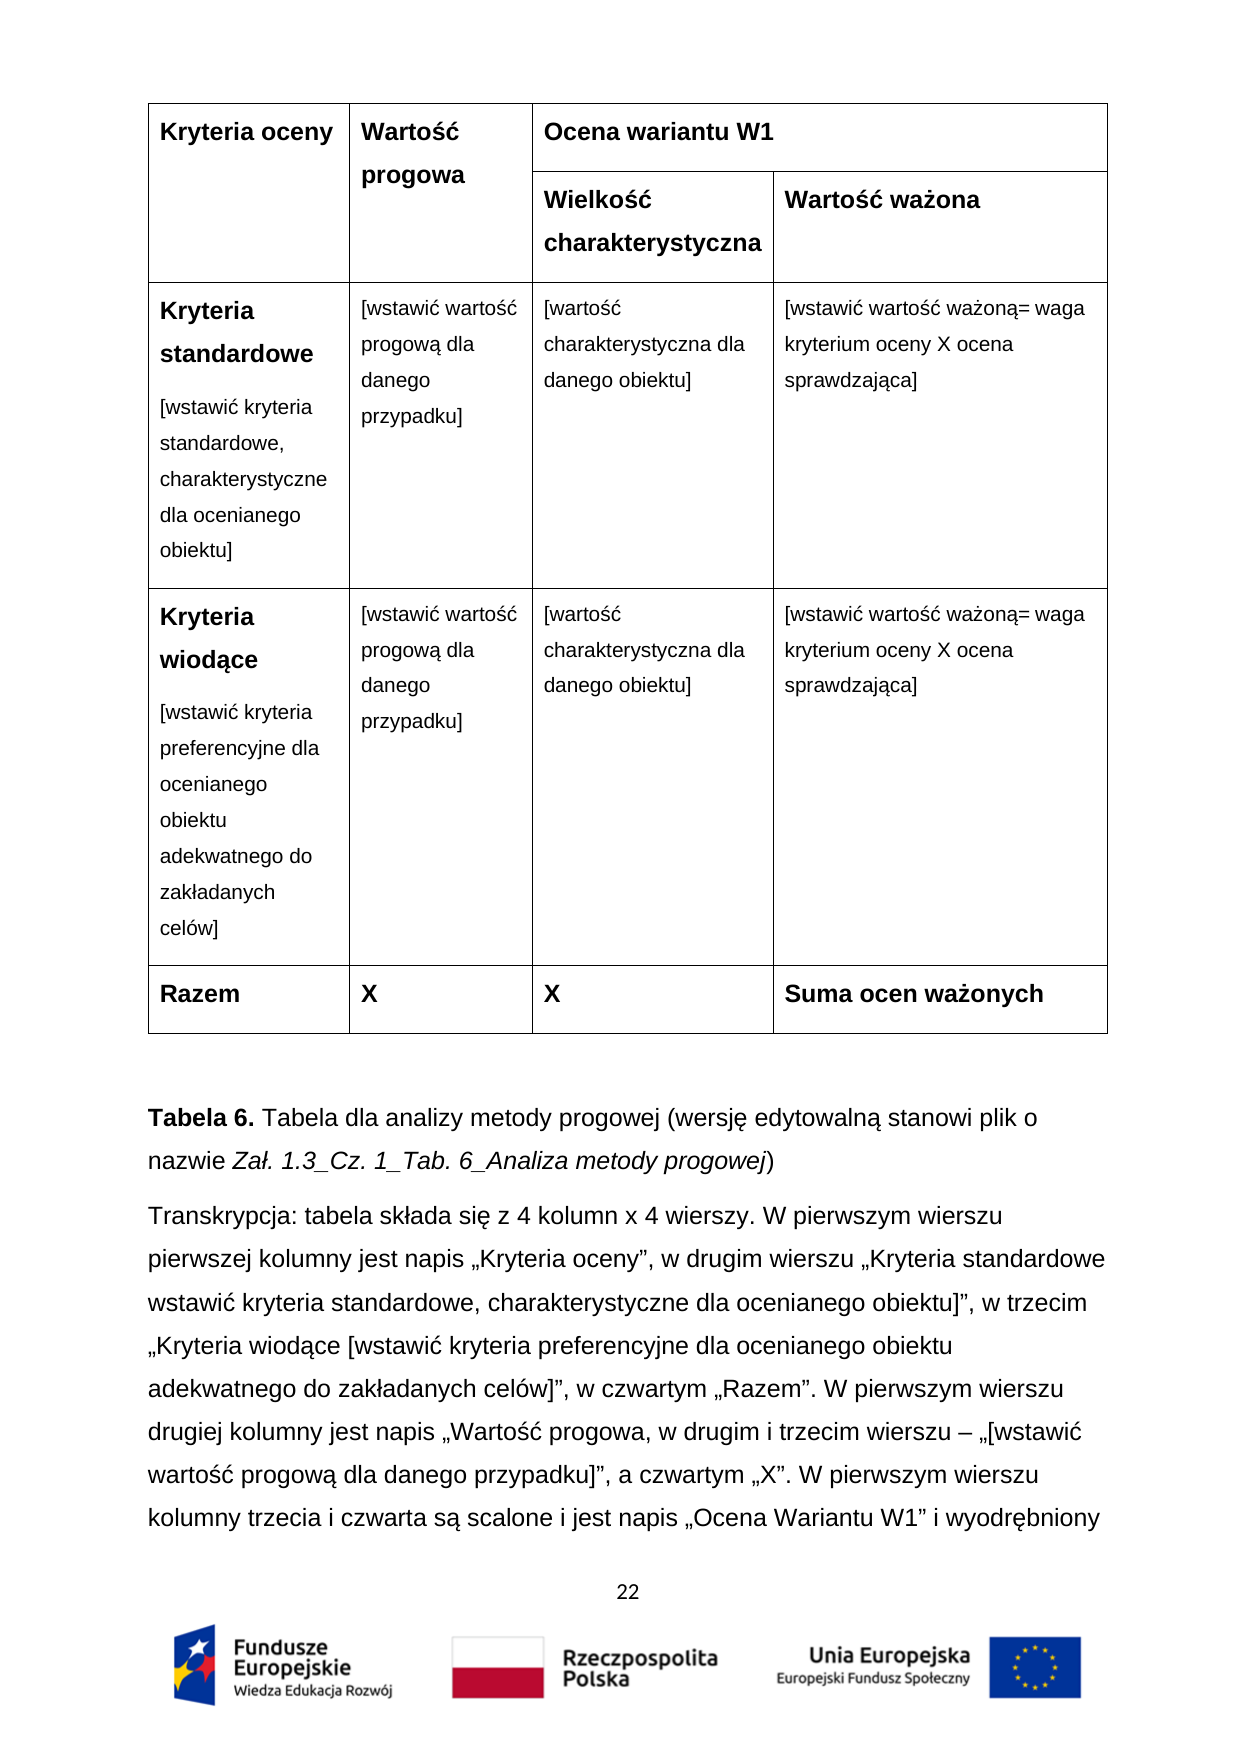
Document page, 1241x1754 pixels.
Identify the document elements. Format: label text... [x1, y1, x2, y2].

table_cell Wielkość charakterystyczna [533, 172, 773, 282]
table_cell [wstawić wartość ważoną= waga kryterium oceny X ocena sprawdzająca] [774, 283, 1107, 588]
table_header Wartość progowa [350, 104, 532, 282]
table_cell [wstawić wartość progową dla danego przypadku] [350, 589, 532, 965]
table_cell Suma ocen ważonych [774, 966, 1107, 1033]
table_cell X [533, 966, 773, 1033]
text Tabela 6. Tabela dla analizy metody progowej (wersję edytowalną stanowi plik o nazwie Zał. 1.3_Cz. 1_Tab. 6_Analiza metody progowej) [148, 1102, 1107, 1174]
table_cell [wstawić wartość ważoną= waga kryterium oceny X ocena sprawdzająca] [774, 589, 1107, 965]
table_cell Wartość ważona [774, 172, 1107, 282]
table_cell [wartość charakterystyczna dla danego obiektu] [533, 283, 773, 588]
table_cell Razem [149, 966, 349, 1033]
table_header Ocena wariantu W1 [533, 104, 1107, 171]
picture [154, 1605, 1101, 1726]
table_cell [wstawić wartość progową dla danego przypadku] [350, 283, 532, 588]
table_cell Kryteria wiodące [wstawić kryteria preferencyjne dla ocenianego obiektu adekwatnego do zakładanych celów] [149, 589, 349, 965]
table_cell X [350, 966, 532, 1033]
table_cell Kryteria standardowe [wstawić kryteria standardowe, charakterystyczne dla ocenianego obiektu] [149, 283, 349, 588]
table_header Kryteria oceny [149, 104, 349, 282]
table_cell [wartość charakterystyczna dla danego obiektu] [533, 589, 773, 965]
